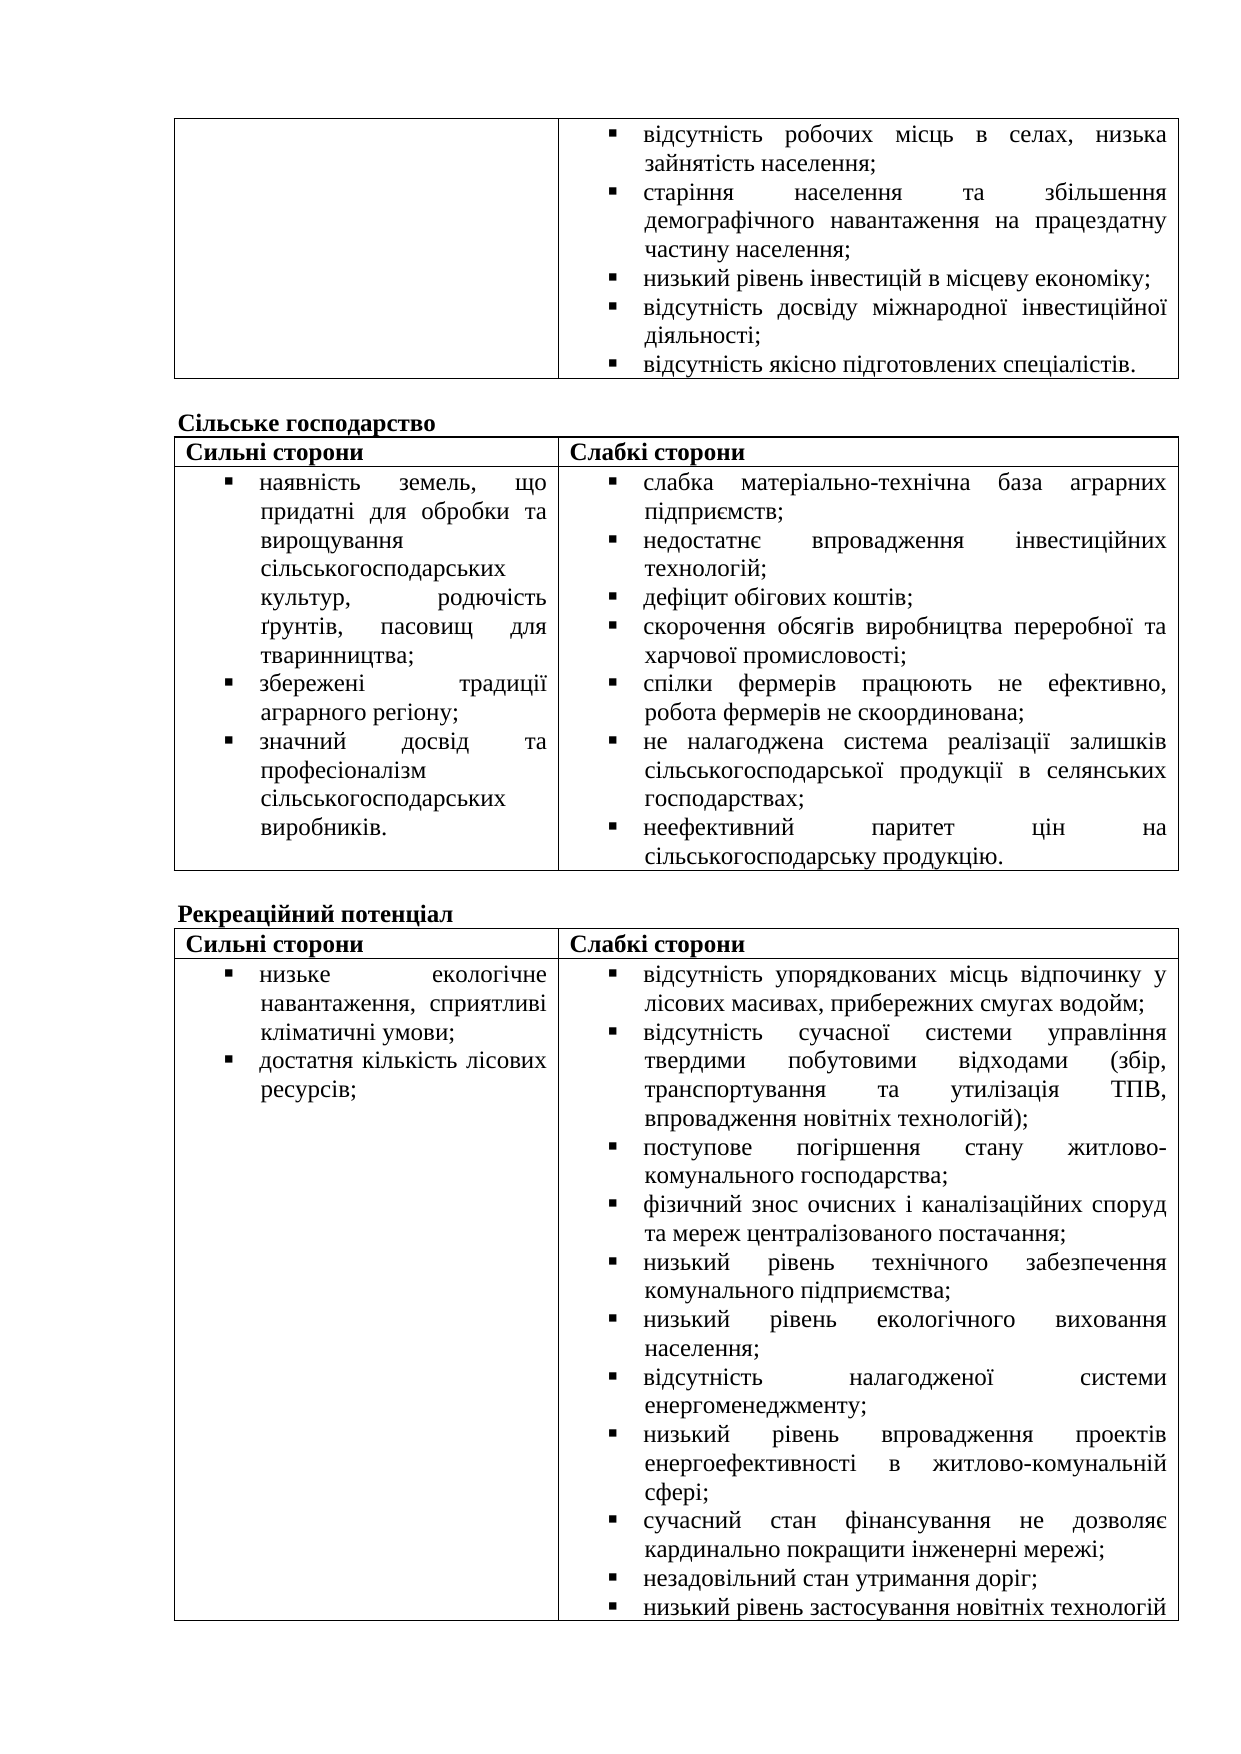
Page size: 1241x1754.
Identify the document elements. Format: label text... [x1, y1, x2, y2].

table_header Сильні сторони [175, 929, 558, 958]
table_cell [175, 959, 558, 1620]
table_header Слабкі сторони [559, 929, 1178, 958]
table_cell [175, 119, 558, 378]
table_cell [559, 959, 1178, 1620]
table_cell слабка матеріально-технічна база аграрних підприємств; недостатнє впровадження інвестиційних технологій; дефіцит обігових коштів; скорочення обсягів виробництва переробної та харчової промисловості; спілки фермерів працюють не ефективно, робота фермерів не скоординована; не налагоджена система реалізації залишків сільськогосподарської продукції в селянських господарствах; неефективний паритет цін на сільськогосподарську продукцію. [559, 467, 1178, 870]
table_header Сильні сторони [175, 438, 558, 466]
table_header Слабкі сторони [559, 438, 1178, 466]
table_cell наявність земель, що придатні для обробки та вирощування сільськогосподарських культур, родючість ґрунтів, пасовищ для тваринництва; збережені традиції аграрного регіону; значний досвід та професіоналізм сільськогосподарських виробників. [175, 467, 558, 870]
text Сільське господарство [177, 408, 1152, 436]
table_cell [559, 119, 1178, 378]
text Рекреаційний потенціал [177, 899, 1152, 928]
